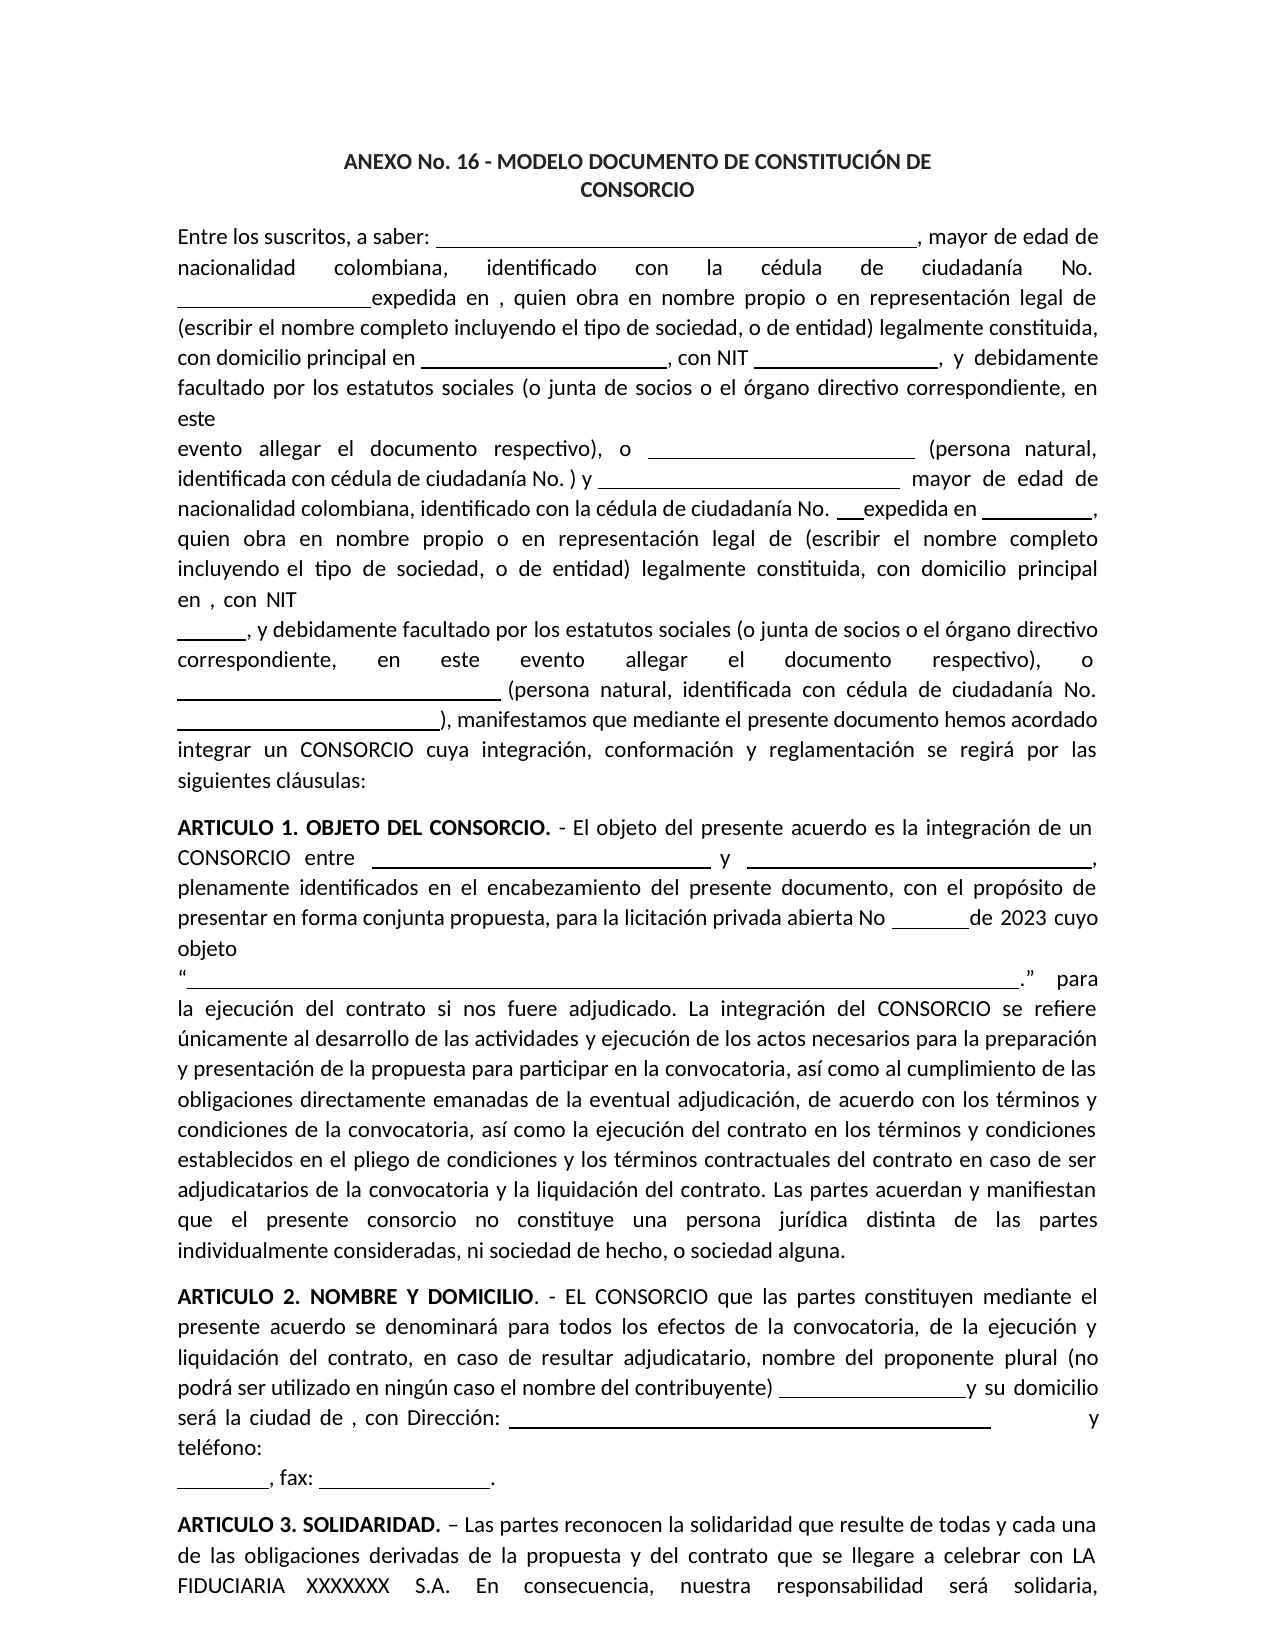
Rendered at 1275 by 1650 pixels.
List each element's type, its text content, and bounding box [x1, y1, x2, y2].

text “ .” para la ejecución del contrato si nos fuere adjudicado. La integración del CONSORCIO se refiere únicamente al desarrollo de las actividades y ejecución de los actos necesarios para la preparación y presentación de la propuesta para participar en la convocatoria, así como al cumplimiento de las obligaciones directamente emanadas de la eventual adjudicación, de acuerdo con los términos y condiciones de la convocatoria, así como la ejecución del contrato en los términos y condiciones establecidos en el pliego de condiciones y los términos contractuales del contrato en caso de ser adjudicatarios de la convocatoria y la liquidación del contrato. Las partes acuerdan y manifiestan que el presente consorcio no constituye una persona jurídica distinta de las partes individualmente consideradas, ni sociedad de hecho, o sociedad alguna. [177, 964, 1098, 1264]
text ARTICULO 2. NOMBRE Y DOMICILIO. - EL CONSORCIO que las partes constituyen mediante el presente acuerdo se denominará para todos los efectos de la convocatoria, de la ejecución y liquidación del contrato, en caso de resultar adjudicatario, nombre del proponente plural (no podrá ser utilizado en ningún caso el nombre del contribuyente) y su domicilio será la ciudad de , con Dirección: y teléfono: [177, 1282, 1099, 1461]
text identificada con cédula de ciudadanía No. ) y mayor de edad de nacionalidad colombiana, identificado con la cédula de ciudadanía No. expedida en , quien obra en nombre propio o en representación legal de (escribir el nombre completo incluyendo el tipo de sociedad, o de entidad) legalmente constituida, con domicilio principal en , con NIT [177, 464, 1099, 613]
text (persona natural, identificada con cédula de ciudadanía No. [177, 675, 1112, 703]
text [177, 1511, 1098, 1599]
text CONSORCIO entre y , [177, 843, 1112, 871]
text , y debidamente facultado por los estatutos sociales (o junta de socios o el órgano directivo correspondiente, en este evento allegar el documento respectivo), o [177, 615, 1098, 673]
text , fax: . [177, 1463, 1112, 1491]
text Entre los suscritos, a saber: , mayor de edad de nacionalidad colombiana, identificado con la cédula de ciudadanía No. [177, 222, 1098, 281]
text ), manifestamos que mediante el presente documento hemos acordado integrar un CONSORCIO cuya integración, conformación y reglamentación se regirá por las siguientes cláusulas: [177, 705, 1098, 794]
text ARTICULO 1. OBJETO DEL CONSORCIO. - El objeto del presente acuerdo es la integración de un [177, 813, 1112, 841]
text evento allegar el documento respectivo), o (persona natural, [177, 434, 1112, 462]
text expedida en , quien obra en nombre propio o en representación legal de (escribir el nombre completo incluyendo el tipo de sociedad, o de entidad) legalmente constituida, con domicilio principal en , con NIT , y debidamente facultado por los estatutos sociales (o junta de socios o el órgano directivo correspondiente, en este [177, 283, 1098, 432]
subtitle ANEXO No. 16 - MODELO DOCUMENTO DE CONSTITUCIÓN DE CONSORCIO [285, 147, 990, 203]
text plenamente identificados en el encabezamiento del presente documento, con el propósito de presentar en forma conjunta propuesta, para la licitación privada abierta No de 2023 cuyo objeto [177, 873, 1098, 962]
